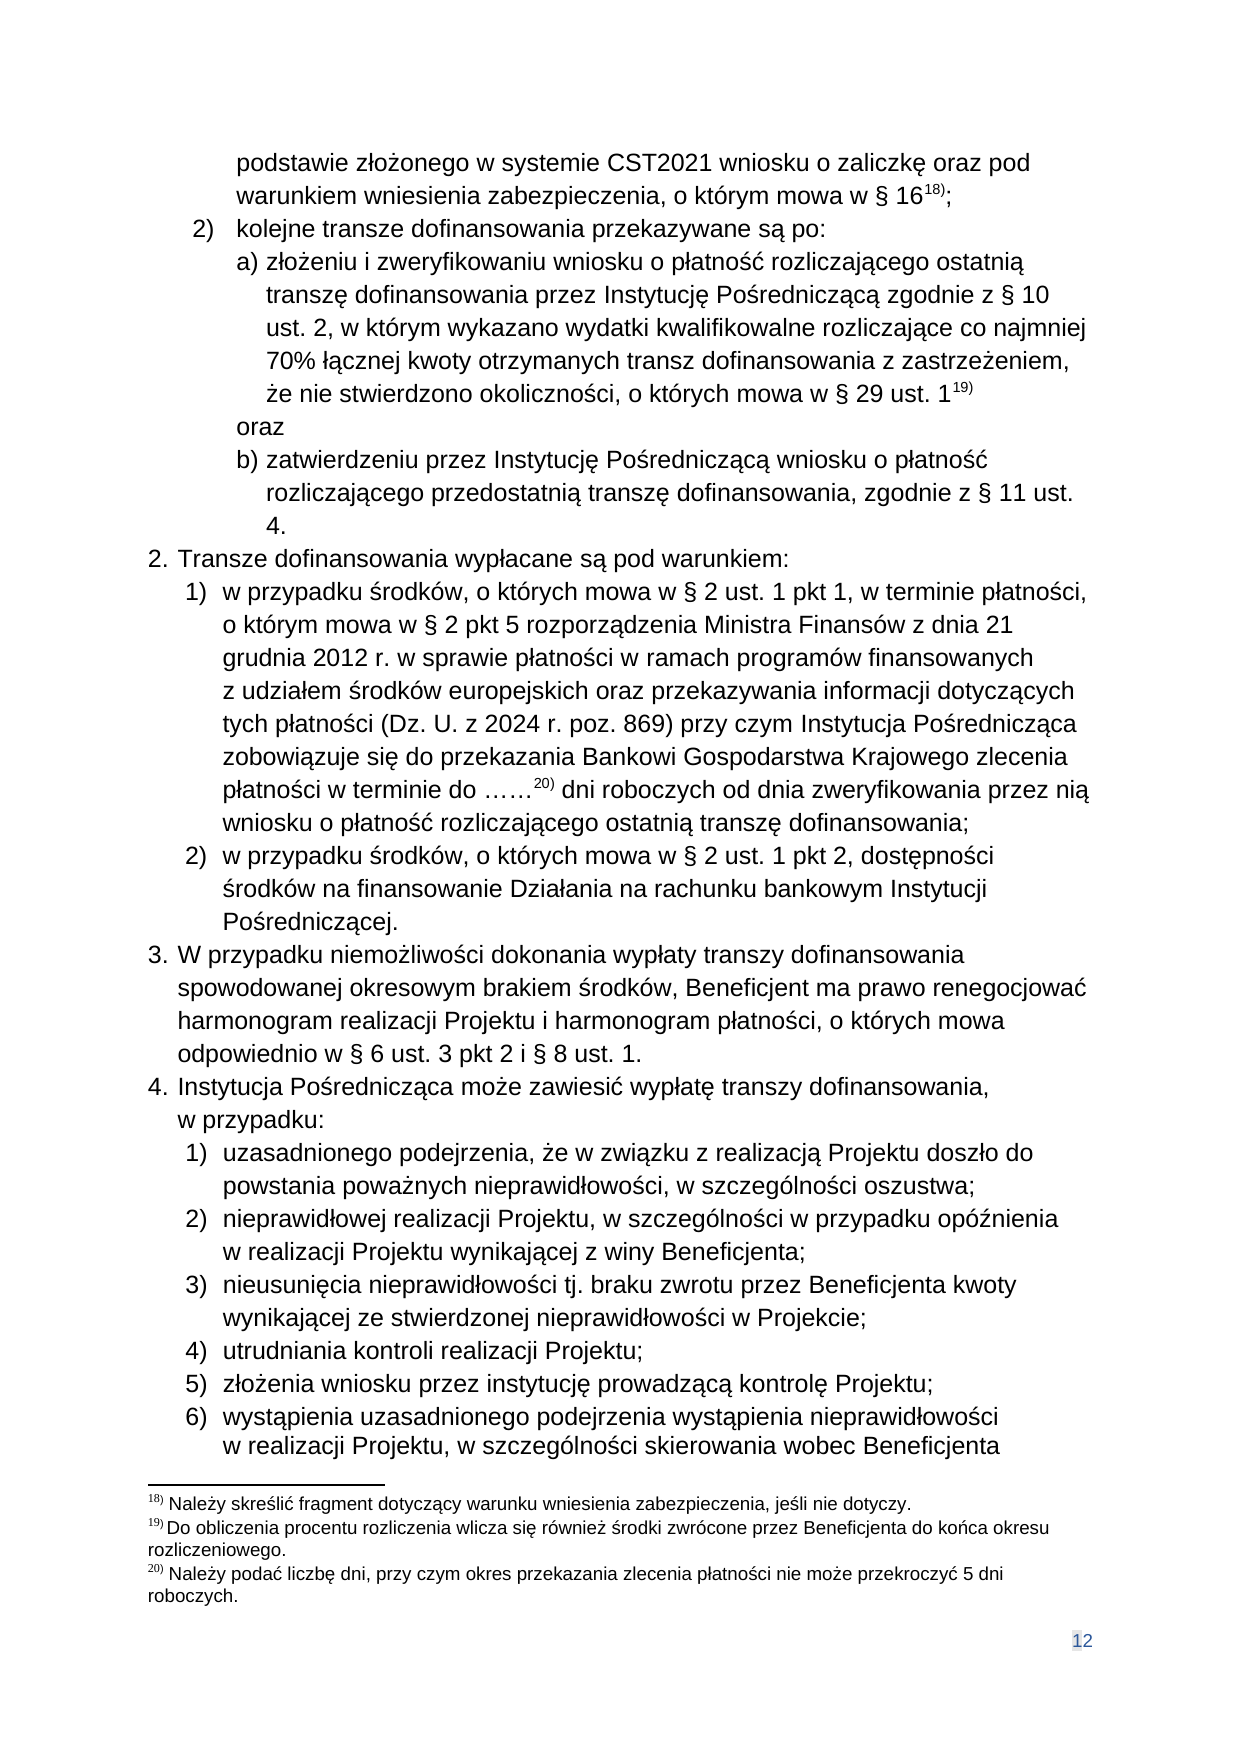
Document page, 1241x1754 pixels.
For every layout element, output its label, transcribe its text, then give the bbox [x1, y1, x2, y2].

list Transze dofinansowania wypłacane są pod warunkiem: [148, 544, 1093, 573]
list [185, 1402, 1093, 1460]
list uzasadnionego podejrzenia, że w związku z realizacją Projektu doszło do powstania poważnych nieprawidłowości, w szczególności oszustwa; [185, 1138, 1093, 1200]
list złożenia wniosku przez instytucję prowadzącą kontrolę Projektu; [185, 1369, 1093, 1398]
list w przypadku środków, o których mowa w § 2 ust. 1 pkt 1, w terminie płatności, o którym mowa w § 2 pkt 5 rozporządzenia Ministra Finansów z dnia 21 grudnia 2012 r. w sprawie płatności w ramach programów finansowanych z udziałem środków europejskich oraz przekazywania informacji dotyczących tych płatności (Dz. U. z 2024 r. poz. 869) przy czym Instytucja Pośrednicząca zobowiązuje się do przekazania Bankowi Gospodarstwa Krajowego zlecenia płatności w terminie do ……) dni roboczych od dnia zweryfikowania przez nią wniosku o płatność rozliczającego ostatnią transzę dofinansowania; [185, 577, 1093, 837]
list utrudniania kontroli realizacji Projektu; [185, 1336, 1093, 1365]
list w przypadku środków, o których mowa w § 2 ust. 1 pkt 2, dostępności środków na finansowanie Działania na rachunku bankowym Instytucji Pośredniczącej. [185, 841, 1093, 936]
list kolejne transze dofinansowania przekazywane są po: [192, 214, 1093, 242]
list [192, 148, 1093, 209]
list W przypadku niemożliwości dokonania wypłaty transzy dofinansowania spowodowanej okresowym brakiem środków, Beneficjent ma prawo renegocjować harmonogram realizacji Projektu i harmonogram płatności, o których mowa odpowiednio w § 6 ust. 3 pkt 2 i § 8 ust. 1. [148, 940, 1093, 1068]
list Instytucja Pośrednicząca może zawiesić wypłatę transzy dofinansowania, w przypadku: [148, 1072, 1093, 1134]
list nieprawidłowej realizacji Projektu, w szczególności w przypadku opóźnienia w realizacji Projektu wynikającej z winy Beneficjenta; [185, 1204, 1093, 1266]
list zatwierdzeniu przez Instytucję Pośredniczącą wniosku o płatność rozliczającego przedostatnią transzę dofinansowania, zgodnie z § 11 ust. 4. [236, 445, 1093, 539]
list nieusunięcia nieprawidłowości tj. braku zwrotu przez Beneficjenta kwoty wynikającej ze stwierdzonej nieprawidłowości w Projekcie; [185, 1270, 1093, 1332]
list złożeniu i zweryfikowaniu wniosku o płatność rozliczającego ostatnią transzę dofinansowania przez Instytucję Pośredniczącą zgodnie z § 10 ust. 2, w którym wykazano wydatki kwalifikowalne rozliczające co najmniej 70% łącznej kwoty otrzymanych transz dofinansowania z zastrzeżeniem, że nie stwierdzono okoliczności, o których mowa w § 29 ust. 1) [236, 247, 1093, 407]
text oraz [236, 412, 1093, 441]
